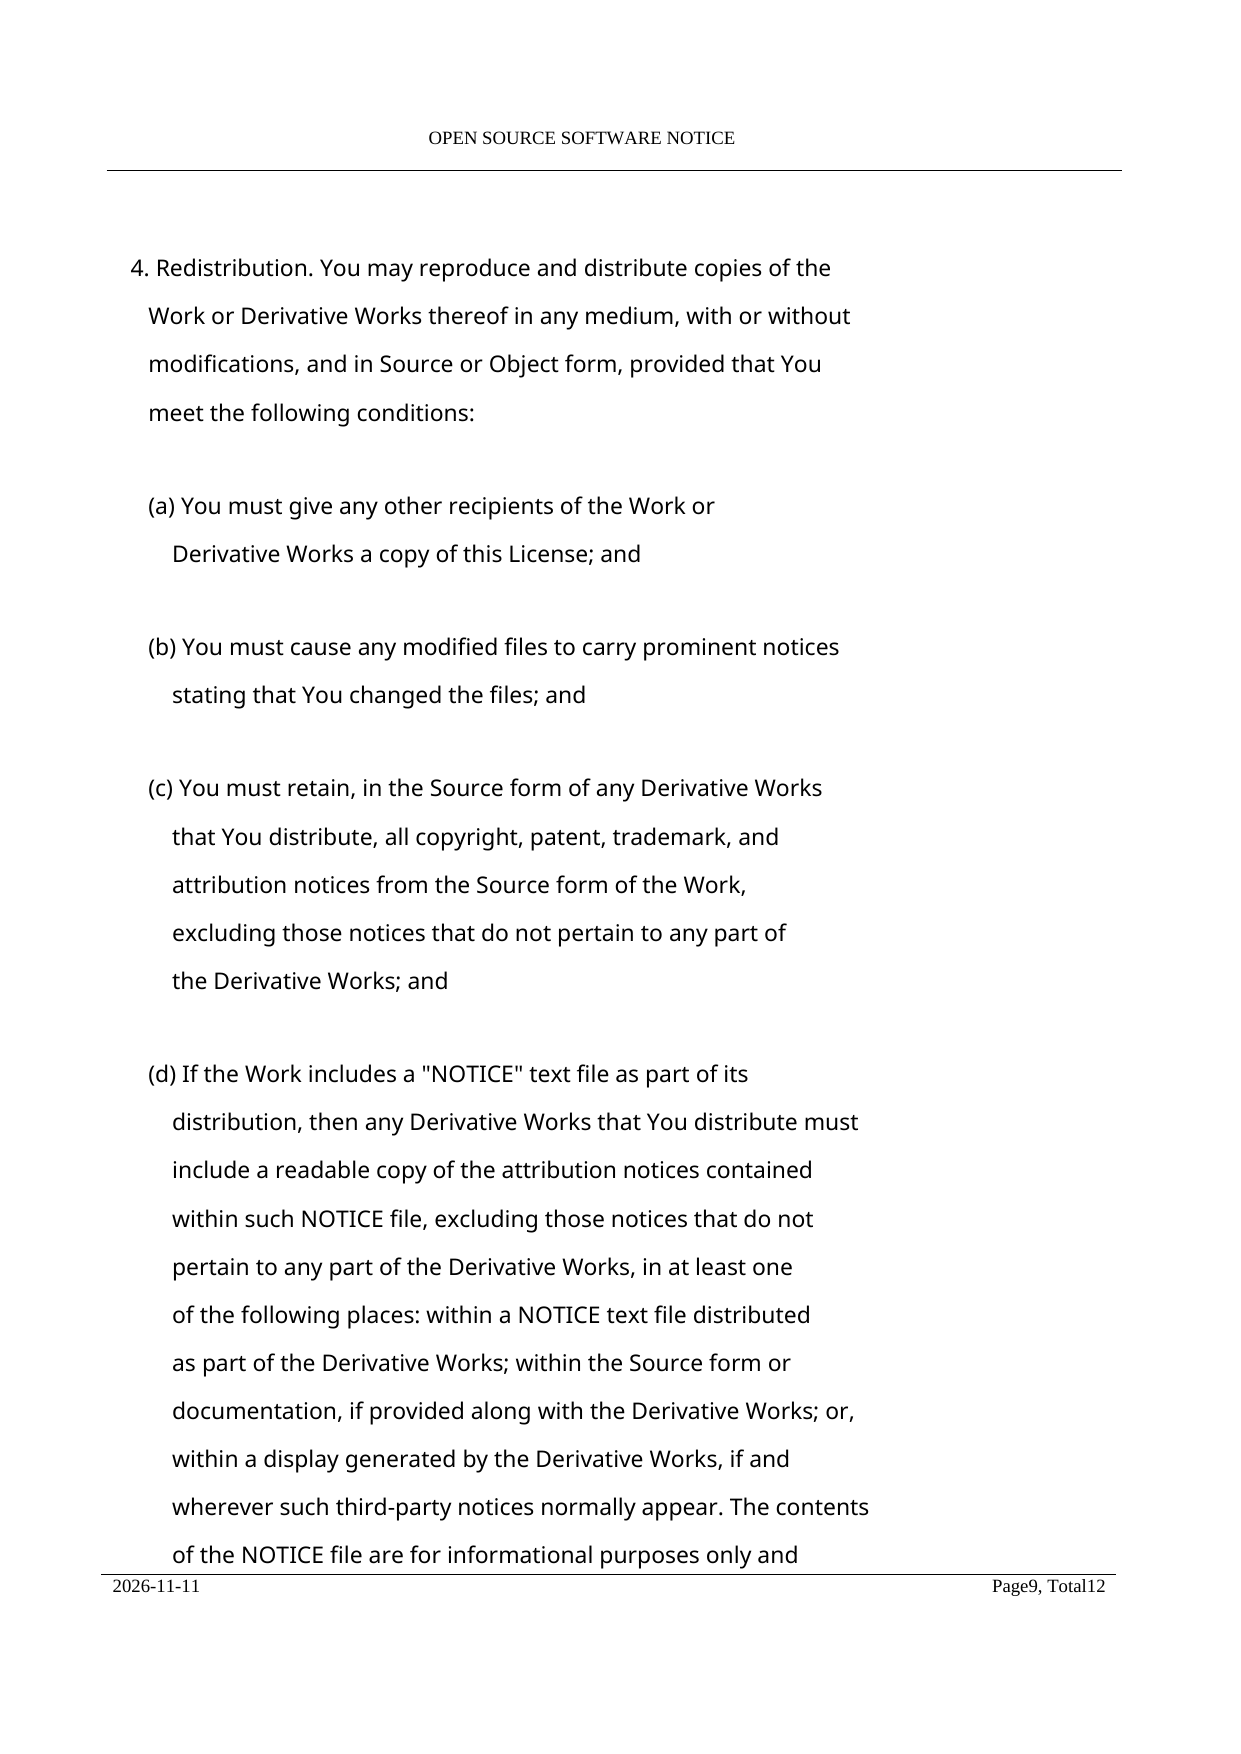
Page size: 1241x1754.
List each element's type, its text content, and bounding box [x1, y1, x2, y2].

text Derivative Works a copy of this License; and [112, 537, 1128, 570]
text as part of the Derivative Works; within the Source form or [112, 1346, 1128, 1379]
text (a) You must give any other recipients of the Work or [112, 489, 1128, 522]
text of the NOTICE file are for informational purposes only and [112, 1539, 1128, 1571]
text 4. Redistribution. You may reproduce and distribute copies of the [112, 251, 1128, 284]
text include a readable copy of the attribution notices contained [112, 1154, 1128, 1186]
text pertain to any part of the Derivative Works, in at least one [112, 1250, 1128, 1282]
text (b) You must cause any modified files to carry prominent notices [112, 630, 1128, 663]
text of the following places: within a NOTICE text file distributed [112, 1298, 1128, 1331]
text the Derivative Works; and [112, 964, 1128, 997]
text Work or Derivative Works thereof in any medium, with or without [112, 299, 1128, 332]
text that You distribute, all copyright, patent, trademark, and [112, 820, 1128, 852]
text within a display generated by the Derivative Works, if and [112, 1442, 1128, 1475]
text modifications, and in Source or Object form, provided that You [112, 348, 1128, 380]
text (d) If the Work includes a "NOTICE" text file as part of its [112, 1057, 1128, 1090]
text meet the following conditions: [112, 396, 1128, 428]
text wherever such third-party notices normally appear. The contents [112, 1491, 1128, 1523]
text excluding those notices that do not pertain to any part of [112, 916, 1128, 949]
text attribution notices from the Source form of the Work, [112, 868, 1128, 901]
text distribution, then any Derivative Works that You distribute must [112, 1106, 1128, 1138]
text (c) You must retain, in the Source form of any Derivative Works [112, 772, 1128, 804]
text stating that You changed the files; and [112, 678, 1128, 711]
text within such NOTICE file, excluding those notices that do not [112, 1202, 1128, 1234]
text documentation, if provided along with the Derivative Works; or, [112, 1394, 1128, 1427]
